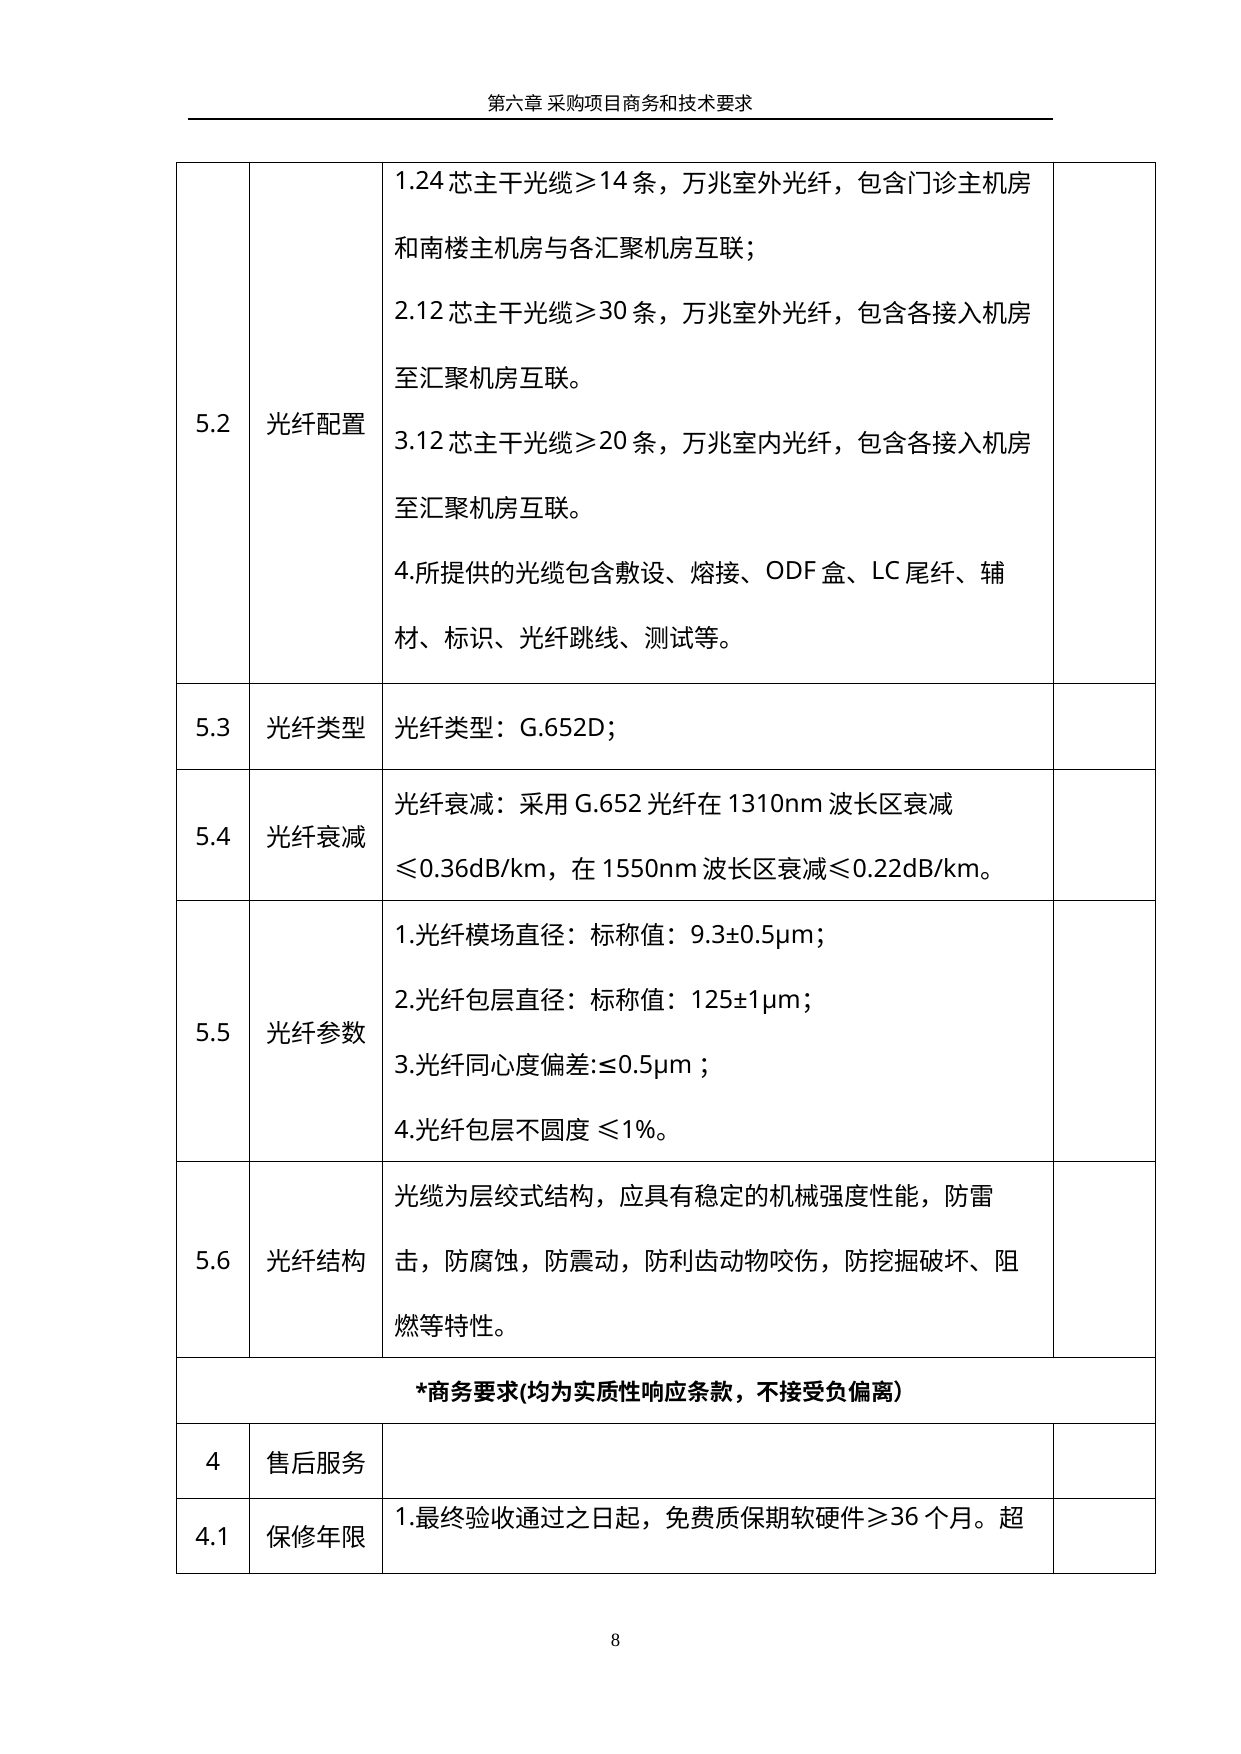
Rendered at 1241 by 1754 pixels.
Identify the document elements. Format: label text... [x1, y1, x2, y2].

table_cell 光纤参数 [250, 901, 382, 1161]
table_cell 5.6 [177, 1162, 249, 1357]
table_cell [1054, 684, 1155, 769]
table_cell 光纤衰减：采用G.652光纤在1310nm波长区衰减≤0.36dB/km，在1550nm波长区衰减≤0.22dB/km。 [383, 770, 1053, 900]
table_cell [383, 1499, 1053, 1572]
table_cell 光纤衰减 [250, 770, 382, 900]
table_cell [1054, 1499, 1155, 1572]
table_cell [1054, 1424, 1155, 1498]
table_cell 光纤类型 [250, 684, 382, 769]
table_cell 5.5 [177, 901, 249, 1161]
table_cell 1.24芯主干光缆≥14条，万兆室外光纤，包含门诊主机房和南楼主机房与各汇聚机房互联； 2.12芯主干光缆≥30条，万兆室外光纤，包含各接入机房至汇聚机房互联。 3.12芯主干光缆≥20条，万兆室内光纤，包含各接入机房至汇聚机房互联。 4.所提供的光缆包含敷设、熔接、ODF盒、LC尾纤、辅材、标识、光纤跳线、测试等。 [383, 163, 1053, 683]
table_cell [1054, 901, 1155, 1161]
table_cell 5.3 [177, 684, 249, 769]
table_cell 保修年限 [250, 1499, 382, 1572]
table_cell 5.2 [177, 163, 249, 683]
table_cell 4 [177, 1424, 249, 1498]
table_cell 4.1 [177, 1499, 249, 1572]
table_cell 光纤配置 [250, 163, 382, 683]
table_cell 售后服务 [250, 1424, 382, 1498]
table_cell *商务要求(均为实质性响应条款，不接受负偏离） [177, 1358, 1155, 1423]
table_cell 光纤结构 [250, 1162, 382, 1357]
table_cell 5.4 [177, 770, 249, 900]
table_cell 光纤类型：G.652D； [383, 684, 1053, 769]
table_cell [383, 1424, 1053, 1498]
table_cell 1.光纤模场直径：标称值：9.3±0.5μm； 2.光纤包层直径：标称值：125±1μm； 3.光纤同心度偏差:≤0.5μm ； 4.光纤包层不圆度 ≤1%。 [383, 901, 1053, 1161]
table_cell 光缆为层绞式结构，应具有稳定的机械强度性能，防雷击，防腐蚀，防震动，防利齿动物咬伤，防挖掘破坏、阻燃等特性。 [383, 1162, 1053, 1357]
table_cell [1054, 770, 1155, 900]
table_cell [1054, 163, 1155, 683]
table_cell [1054, 1162, 1155, 1357]
